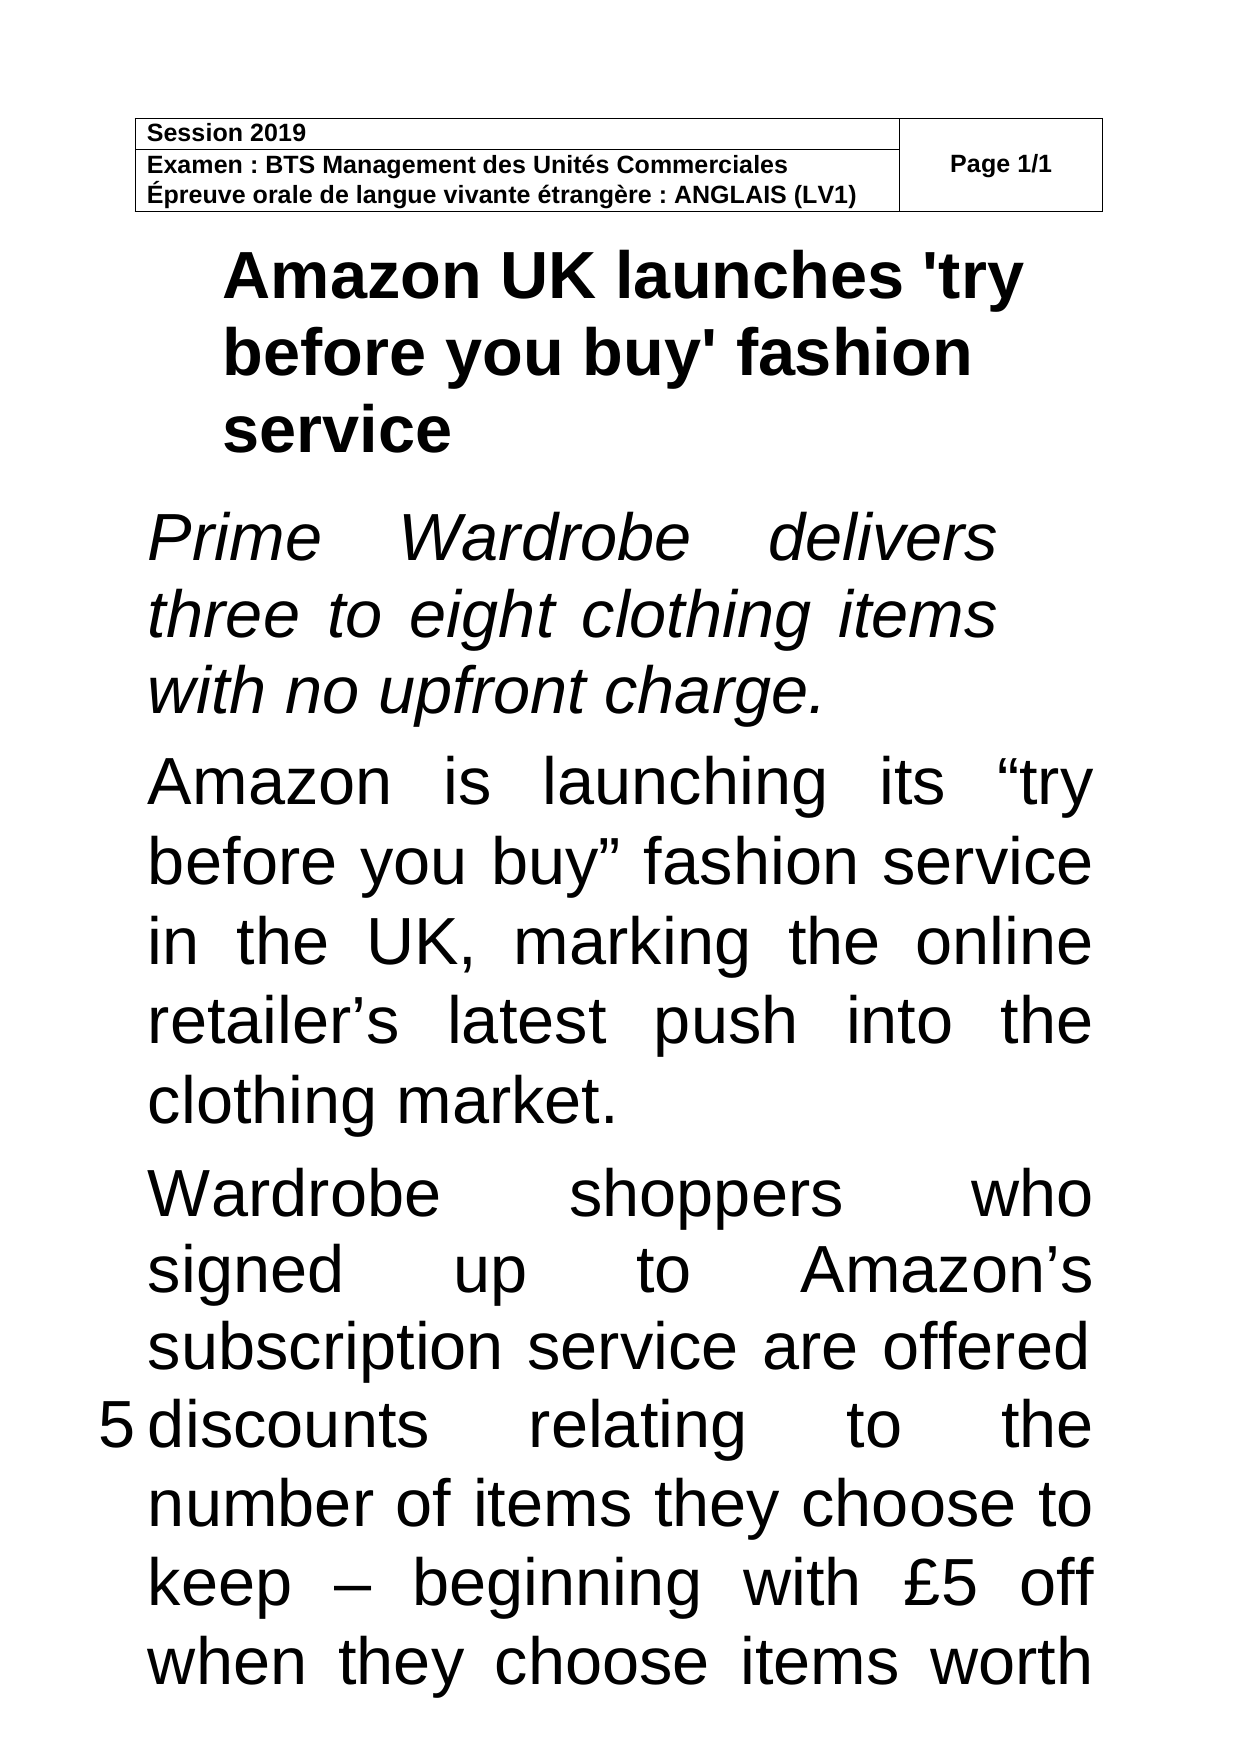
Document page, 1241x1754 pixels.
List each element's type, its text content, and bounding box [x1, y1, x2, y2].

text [98, 1385, 1093, 1698]
table_cell Examen : BTS Management des Unités Commerciales Épreuve orale de langue vivante étrangère : ANGLAIS (LV1) [136, 150, 899, 211]
text Wardrobe shoppers who signed up to Amazon’s subscription service are offered [148, 1153, 1093, 1383]
table_header Page 1/1 [900, 119, 1102, 211]
text Amazon UK launches 'try before you buy' fashion service [222, 236, 1115, 466]
text Prime Wardrobe delivers three to eight clothing items with no upfront charge. [148, 498, 998, 728]
table_header Session 2019 [136, 119, 899, 149]
text Amazon is launching its “try before you buy” fashion service in the UK, marking the online retailer’s latest push into the clothing market. [148, 742, 1093, 1138]
